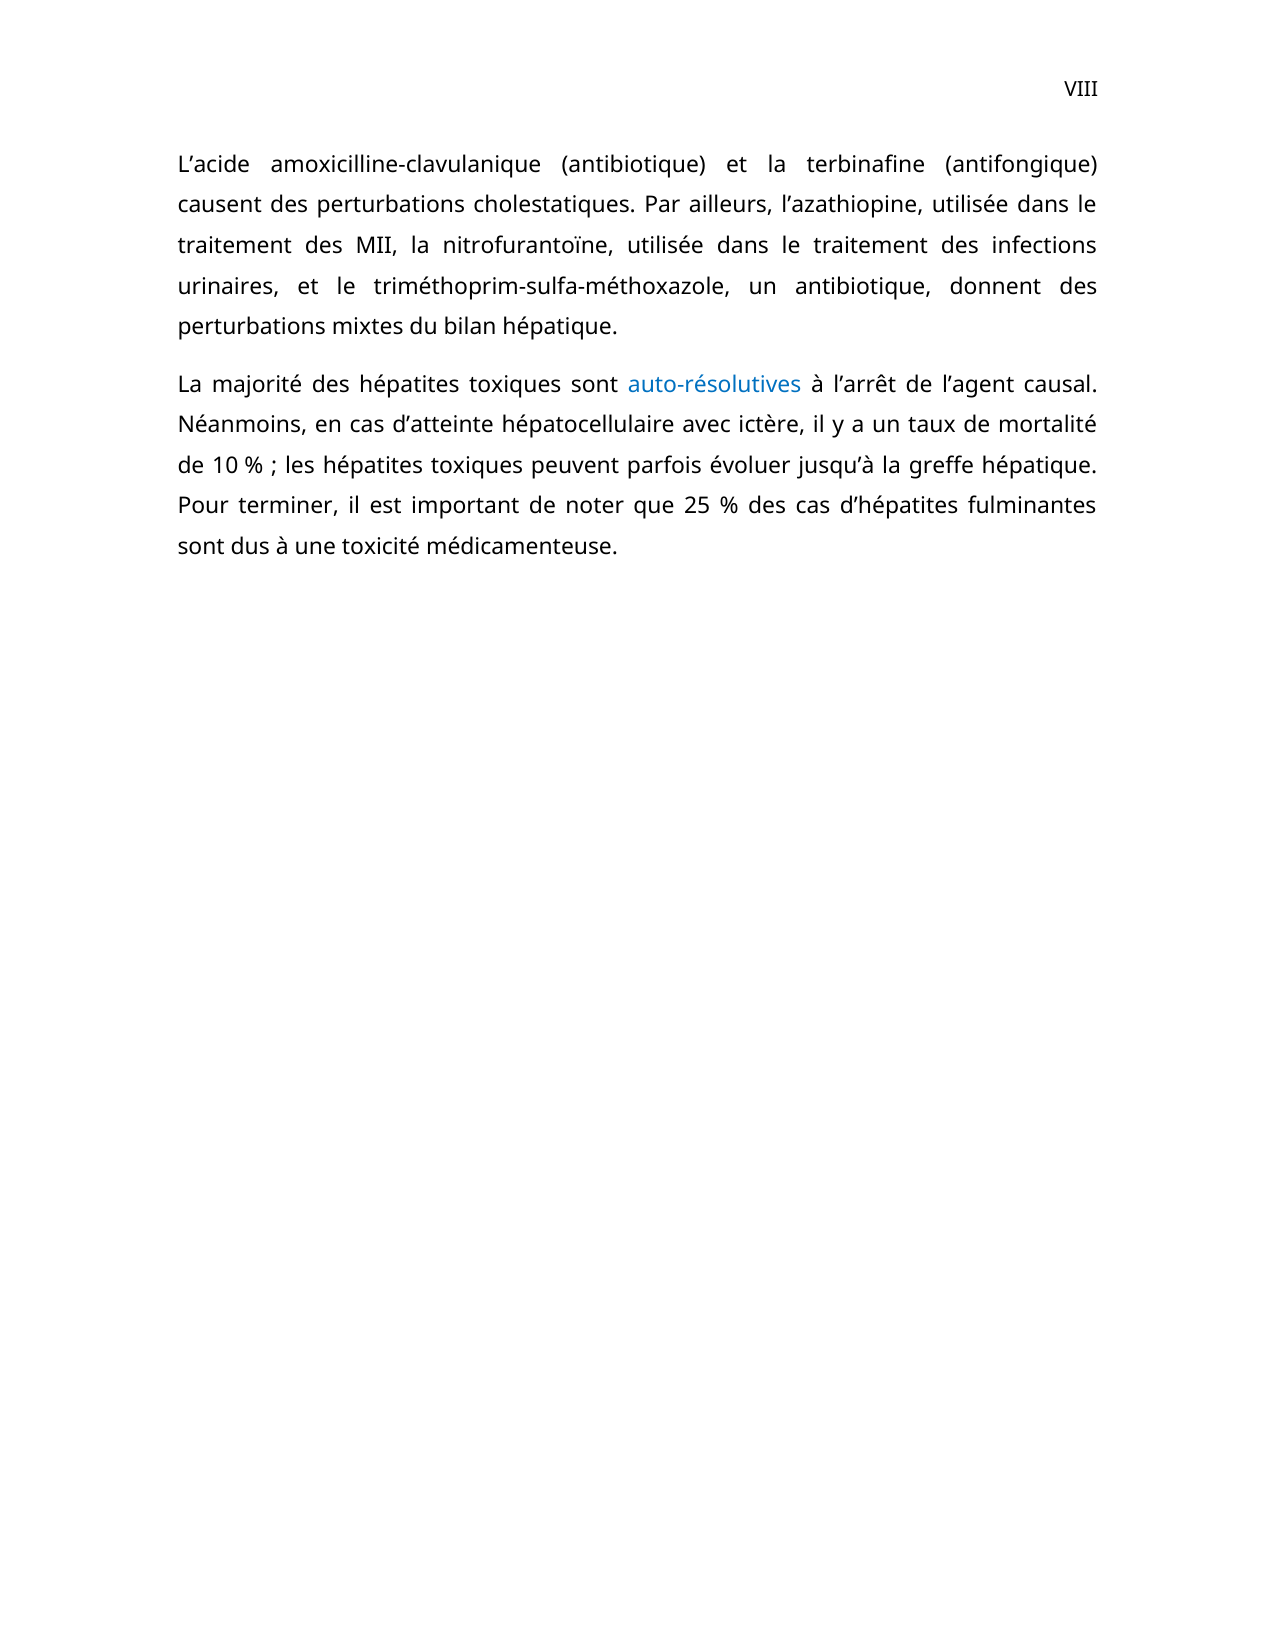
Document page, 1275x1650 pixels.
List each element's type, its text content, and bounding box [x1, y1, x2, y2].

text L’acide amoxicilline-clavulanique (antibiotique) et la terbinafine (antifongique) causent des perturbations cholestatiques. Par ailleurs, l’azathiopine, utilisée dans le traitement des MII, la nitrofurantoïne, utilisée dans le traitement des infections urinaires, et le triméthoprim-sulfa-méthoxazole, un antibiotique, donnent des perturbations mixtes du bilan hépatique. [177, 148, 1098, 341]
text La majorité des hépatites toxiques sont auto-résolutives à l’arrêt de l’agent causal. Néanmoins, en cas d’atteinte hépatocellulaire avec ictère, il y a un taux de mortalité de 10 % ; les hépatites toxiques peuvent parfois évoluer jusqu’à la greffe hépatique. Pour terminer, il est important de noter que 25 % des cas d’hépatites fulminantes sont dus à une toxicité médicamenteuse. [177, 367, 1098, 561]
